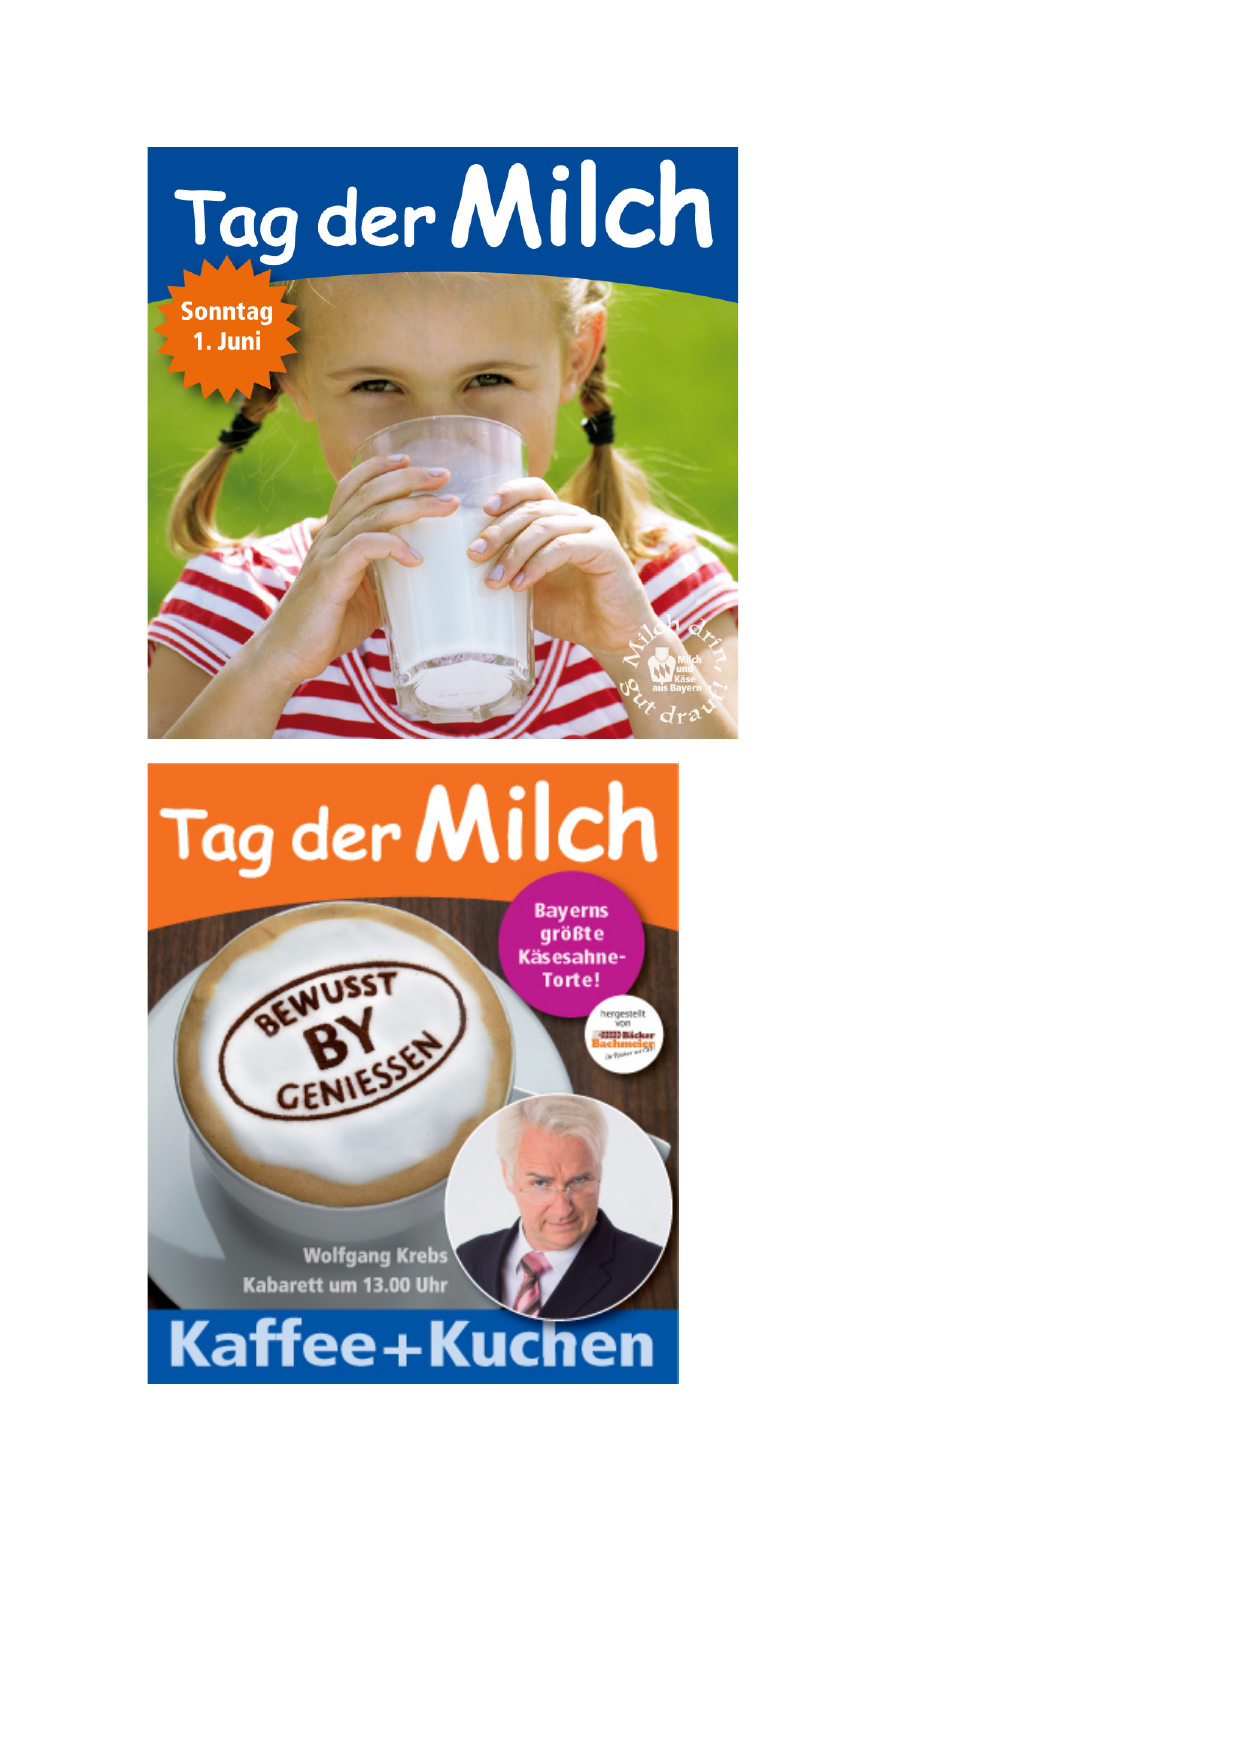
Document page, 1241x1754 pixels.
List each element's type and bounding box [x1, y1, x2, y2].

picture [147, 763, 679, 1384]
picture [147, 147, 739, 739]
